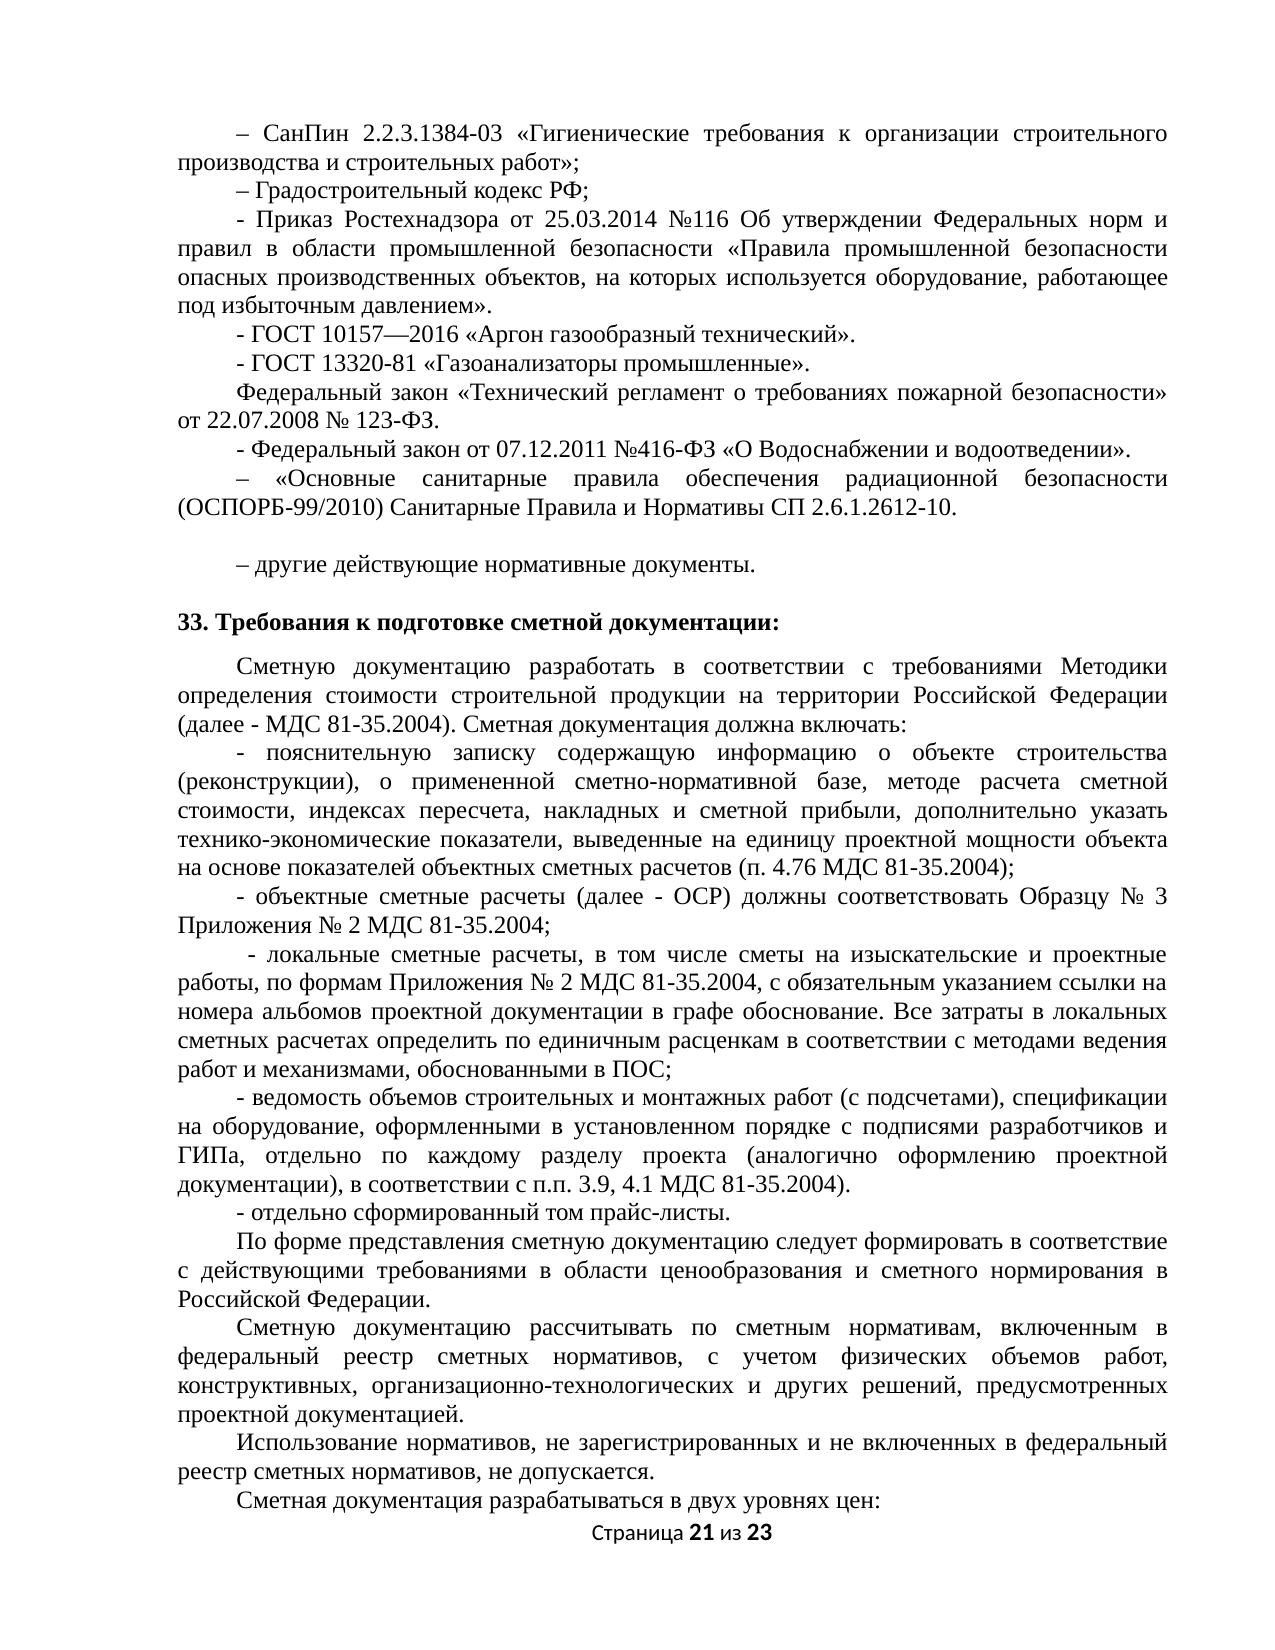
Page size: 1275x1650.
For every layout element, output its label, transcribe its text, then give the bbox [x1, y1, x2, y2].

text - пояснительную записку содержащую информацию о объекте строительства (реконструкции), о примененной сметно-нормативной базе, методе расчета сметной стоимости, индексах пересчета, накладных и сметной прибыли, дополнительно указать технико-экономические показатели, выведенные на единицу проектной мощности объекта на основе показателей объектных сметных расчетов (п. 4.76 МДС 81-35.2004); [177, 737, 1169, 881]
text - локальные сметные расчеты, в том числе сметы на изыскательские и проектные работы, по формам Приложения № 2 МДС 81-35.2004, с обязательным указанием ссылки на номера альбомов проектной документации в графе обоснование. Все затраты в локальных сметных расчетах определить по единичным расценкам в соответствии с методами ведения работ и механизмами, обоснованными в ПОС; [177, 939, 1169, 1082]
text – СанПин 2.2.3.1384-03 «Гигиенические требования к организации строительного производства и строительных работ»; [177, 118, 1169, 176]
text - Приказ Ростехнадзора от 25.03.2014 №116 Об утверждении Федеральных норм и правил в области промышленной безопасности «Правила промышленной безопасности опасных производственных объектов, на которых используется оборудование, работающее под избыточным давлением». [177, 204, 1169, 319]
text Федеральный закон «Технический регламент о требованиях пожарной безопасности» от 22.07.2008 № 123-ФЗ. [177, 377, 1169, 434]
text Сметную документацию разработать в соответствии с требованиями Методики определения стоимости строительной продукции на территории Российской Федерации (далее - МДС 81-35.2004). Сметная документация должна включать: [177, 651, 1169, 737]
text - объектные сметные расчеты (далее - ОСР) должны соответствовать Образцу № 3 Приложения № 2 МДС 81-35.2004; [177, 881, 1169, 939]
text – Градостроительный кодекс РФ; [177, 176, 1169, 204]
text - ГОСТ 10157—2016 «Аргон газообразный технический». [177, 319, 1169, 348]
text - Федеральный закон от 07.12.2011 №416-ФЗ «О Водоснабжении и водоотведении». [177, 434, 1169, 463]
text Использование нормативов, не зарегистрированных и не включенных в федеральный реестр сметных нормативов, не допускается. [177, 1427, 1169, 1485]
text – другие действующие нормативные документы. [177, 549, 1169, 578]
text – «Основные санитарные правила обеспечения радиационной безопасности (ОСПОРБ-99/2010) Санитарные Правила и Нормативы СП 2.6.1.2612-10. [177, 463, 1169, 521]
text 33. Требования к подготовке сметной документации: [177, 607, 1186, 636]
text Сметную документацию рассчитывать по сметным нормативам, включенным в федеральный реестр сметных нормативов, с учетом физических объемов работ, конструктивных, организационно-технологических и других решений, предусмотренных проектной документацией. [177, 1312, 1169, 1427]
text Сметная документация разрабатываться в двух уровнях цен: [177, 1485, 1169, 1514]
text - ГОСТ 13320-81 «Газоанализаторы промышленные». [177, 348, 1169, 377]
text По форме представления сметную документацию следует формировать в соответствие с действующими требованиями в области ценообразования и сметного нормирования в Российской Федерации. [177, 1226, 1169, 1312]
text - отдельно сформированный том прайс-листы. [177, 1197, 1169, 1226]
text - ведомость объемов строительных и монтажных работ (с подсчетами), спецификации на оборудование, оформленными в установленном порядке с подписями разработчиков и ГИПа, отдельно по каждому разделу проекта (аналогично оформлению проектной документации), в соответствии с п.п. 3.9, 4.1 МДС 81-35.2004). [177, 1082, 1169, 1197]
